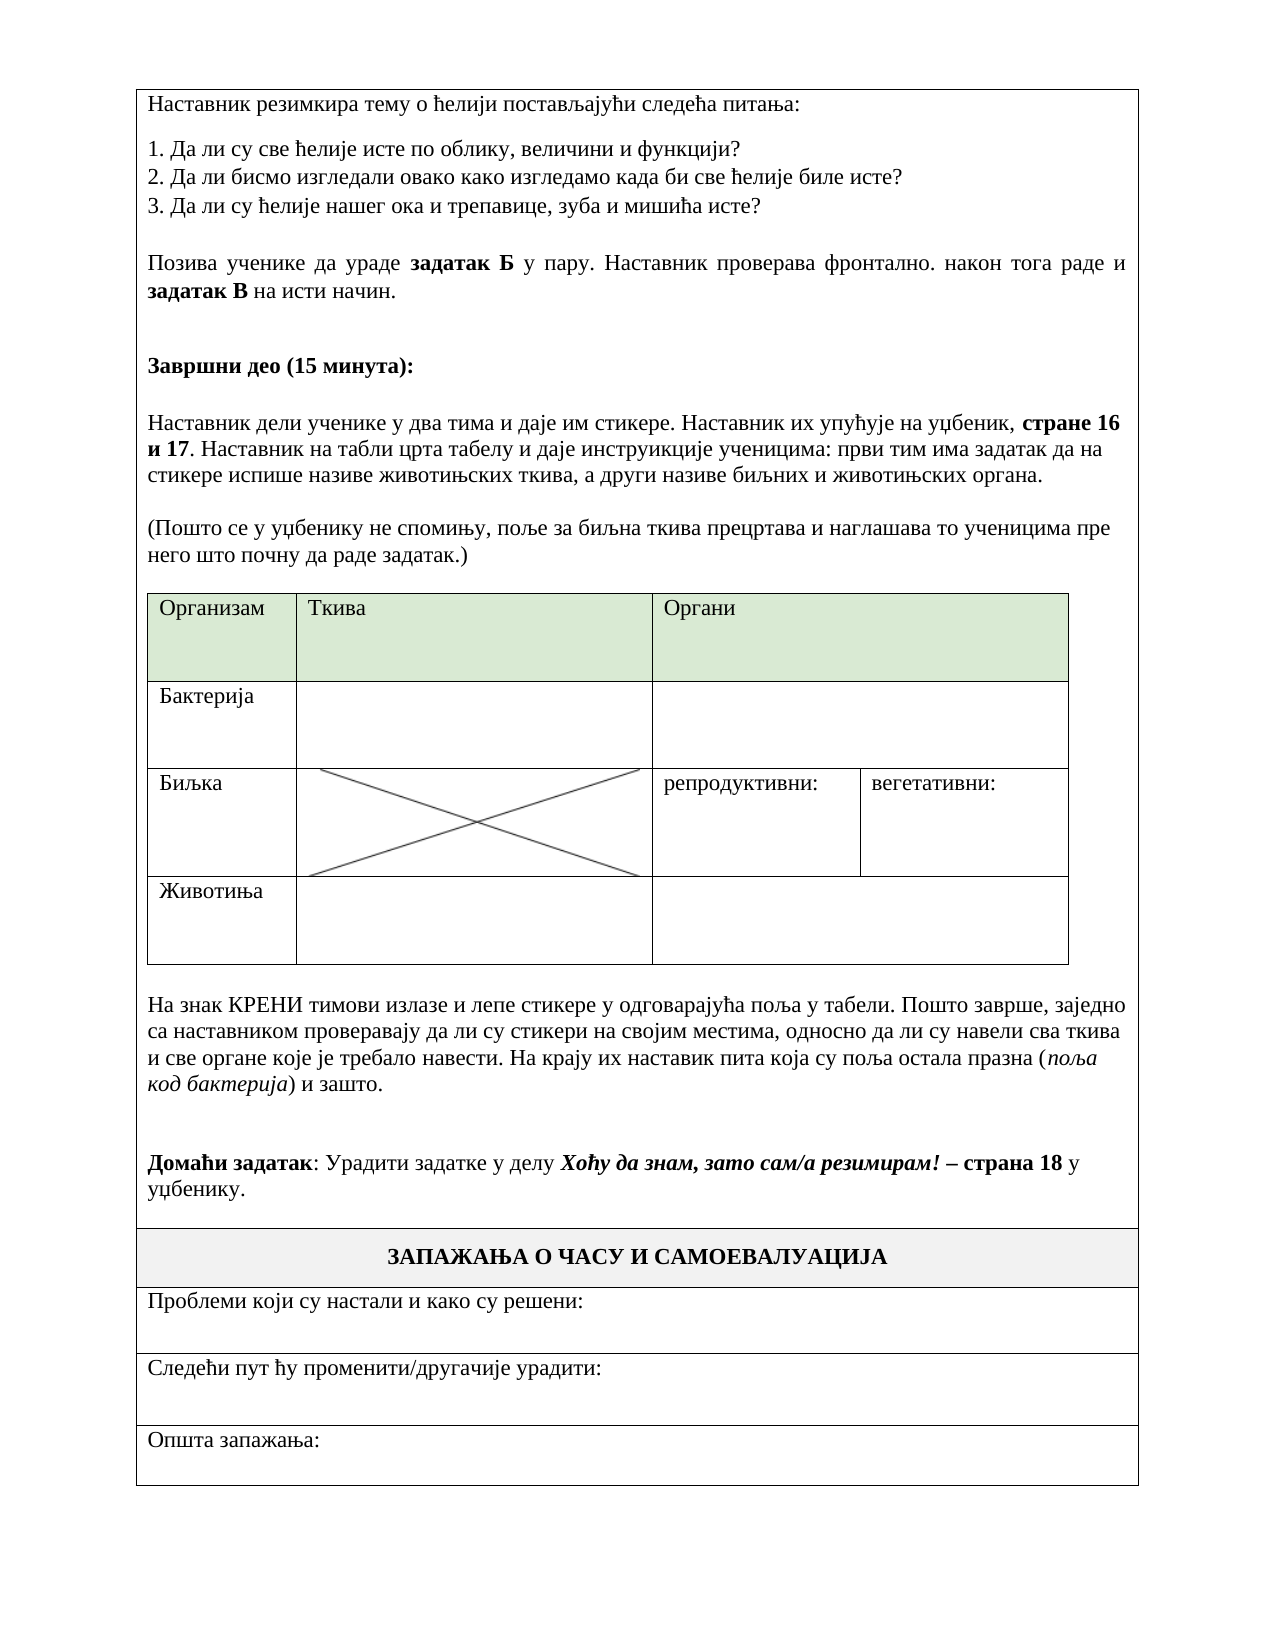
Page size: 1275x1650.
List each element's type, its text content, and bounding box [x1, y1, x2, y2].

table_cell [137, 90, 1138, 1228]
picture [308, 769, 640, 877]
table_cell Општа запажања: [137, 1426, 1138, 1485]
table_cell ЗАПАЖАЊА О ЧАСУ И САМОЕВАЛУАЦИЈА [137, 1229, 1138, 1287]
table_cell Следећи пут ћу променити/другачије урадити: [137, 1354, 1138, 1425]
table_cell Проблеми који су настали и како су решени: [137, 1288, 1138, 1353]
